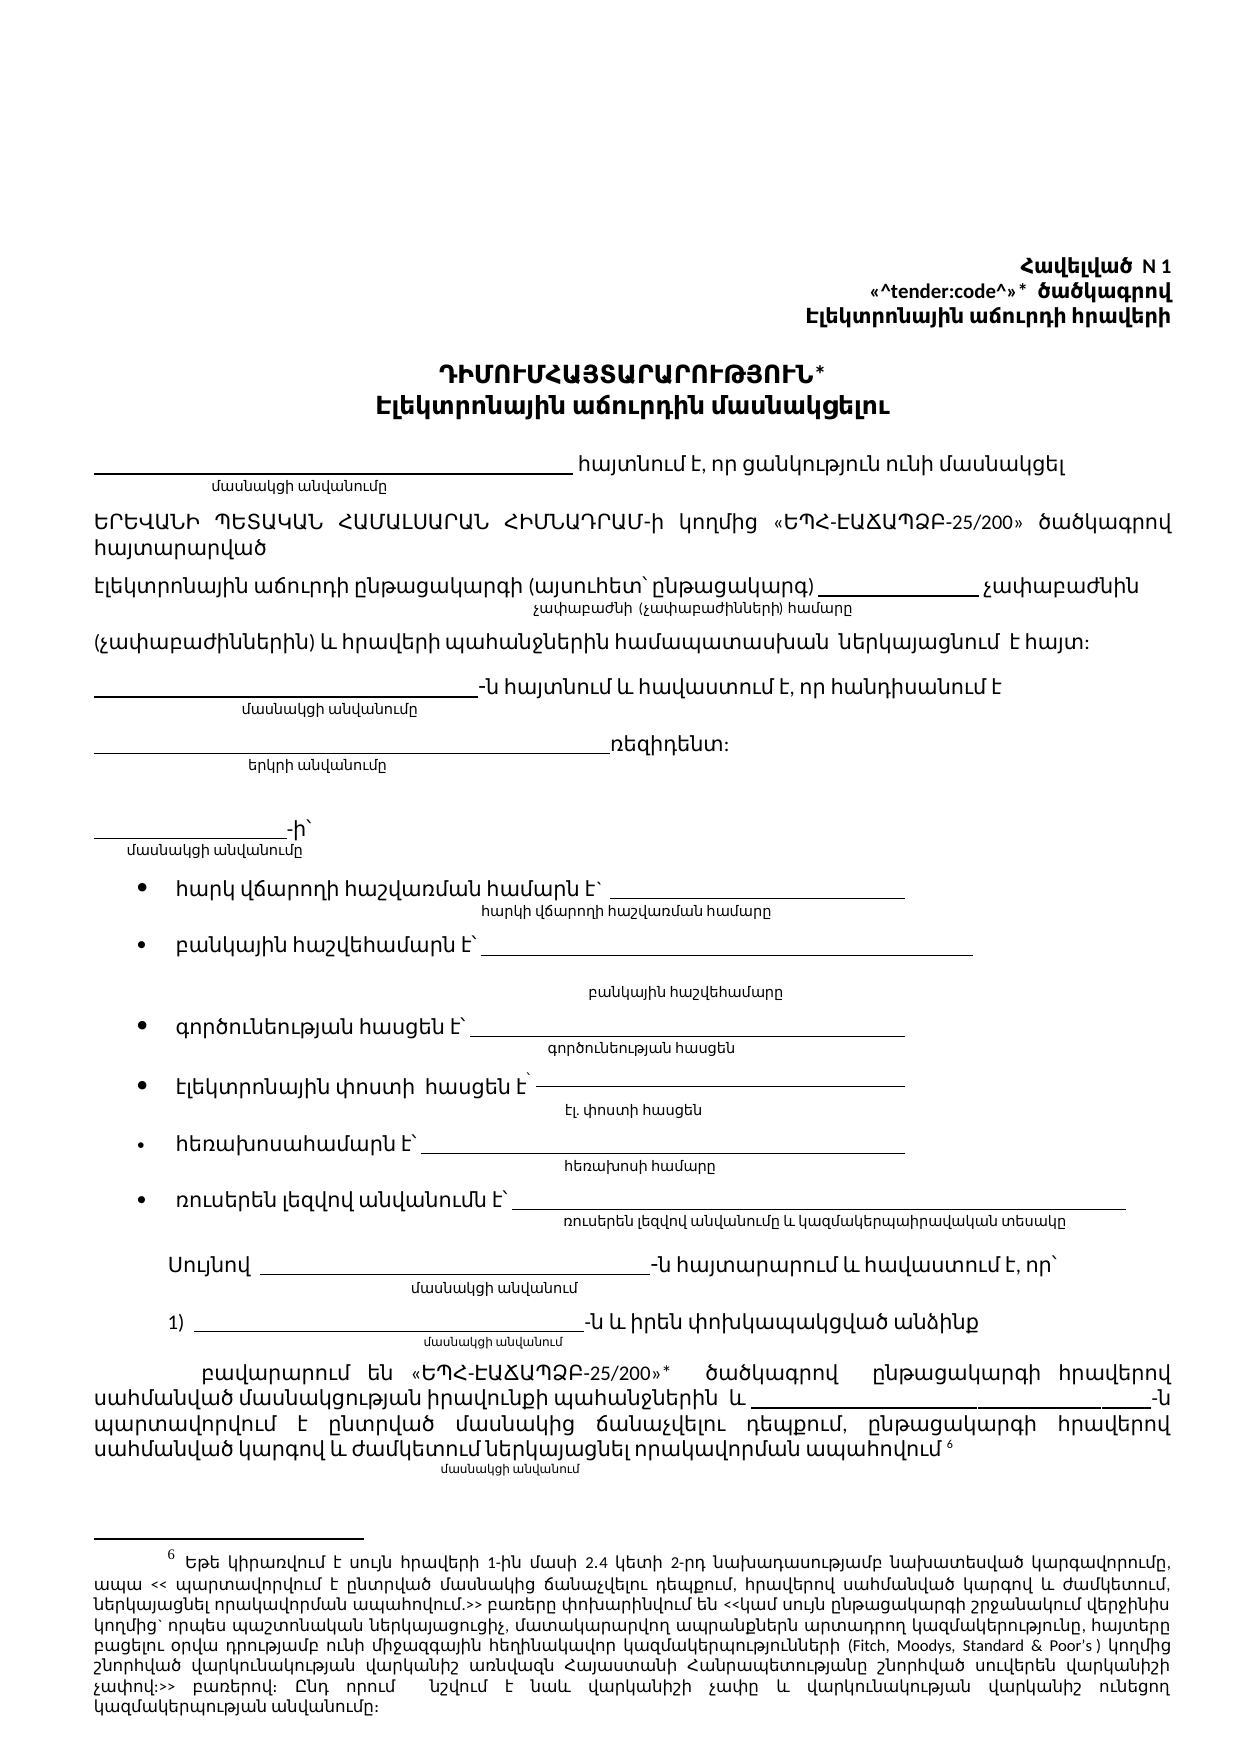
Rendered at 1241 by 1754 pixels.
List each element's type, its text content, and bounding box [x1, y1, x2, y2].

list բանկային հաշվեհամարն է՝ [138, 933, 1171, 983]
text մասնակցի անվանումը [94, 477, 1171, 507]
text հարկի վճարողի հաշվառման համարը [94, 902, 1171, 933]
text ԵՐԵՎԱՆԻ ՊԵՏԱԿԱՆ ՀԱՄԱԼՍԱՐԱՆ ՀԻՄՆԱԴՐԱՄ-ի կողմից «ԵՊՀ-ԷԱՃԱՊՁԲ-25/200» ծածկագրով հայտարարված [94, 507, 1171, 561]
text հայտնում է, որ ցանկություն ունի մասնակցել [94, 451, 1171, 477]
text էլեկտրոնային աճուրդի ընթացակարգի (այսուհետ՝ ընթացակարգ) չափաբաժնին [94, 573, 1171, 599]
text մասնակցի անվանում [94, 1279, 1171, 1309]
text -ի՝ [94, 816, 1171, 841]
text էլ. փոստի հասցեն [94, 1101, 1171, 1131]
text չափաբաժնի (չափաբաժինների) համարը [94, 599, 1171, 629]
text բանկային հաշվեհամարը [94, 983, 1171, 1014]
text մասնակցի անվանում [94, 1335, 1171, 1360]
text մասնակցի անվանումը [94, 701, 1171, 731]
text 1) -ն և իրեն փոխկապակցված անձինք [94, 1309, 1171, 1335]
text հեռախոսի համարը [462, 1157, 1171, 1187]
text -ն հայտնում և հավաստում է, որ հանդիսանում է [94, 670, 1171, 701]
text բավարարում են «ԵՊՀ-ԷԱՃԱՊՁԲ-25/200»* ծածկագրով ընթացակարգի հրավերով սահմանված մասնակցության իրավունքի պահանջներին և -ն պարտավորվում է ընտրված մասնակից ճանաչվելու դեպքում, ընթացակարգի հրավերով սահմանված կարգով և ժամկետում ներկայացնել որակավորման ապահովում [94, 1360, 1171, 1462]
list էլեկտրոնային փոստի հասցեն է՝ [138, 1070, 1171, 1101]
text գործունեության հասցեն [94, 1040, 1171, 1070]
text մասնակցի անվանում [94, 1462, 1171, 1487]
text Հավելված N 1 [94, 253, 1171, 278]
list գործունեության հասցեն է՝ [138, 1014, 1171, 1040]
text Սույնով -ն հայտարարում և հավաստում է, որ՝ [94, 1248, 1171, 1279]
text «^tender:code^»* ծածկագրով [94, 278, 1171, 304]
list ռուսերեն լեզվով անվանումն է՝ [138, 1187, 1171, 1213]
text ԴԻՄՈՒՄՀԱՅՏԱՐԱՐՈՒԹՅՈՒՆ* [94, 360, 1171, 390]
text (չափաբաժիններին) և հրավերի պահանջներին համապատասխան ներկայացնում է հայտ: [94, 629, 1171, 655]
text երկրի անվանումը [94, 756, 1171, 787]
text ռեզիդենտ: [94, 731, 1171, 756]
text ռուսերեն լեզվով անվանումը և կազմակերպաիրավական տեսակը [94, 1213, 1171, 1243]
subtitle Էլեկտրոնային աճուրդին մասնակցելու [94, 390, 1171, 421]
list հեռախոսահամարն է՝ [138, 1131, 1171, 1157]
text Էլեկտրոնային աճուրդի հրավերի [94, 304, 1171, 329]
list հարկ վճարողի հաշվառման համարն է` [138, 872, 1171, 902]
text մասնակցի անվանումը [94, 841, 1171, 872]
